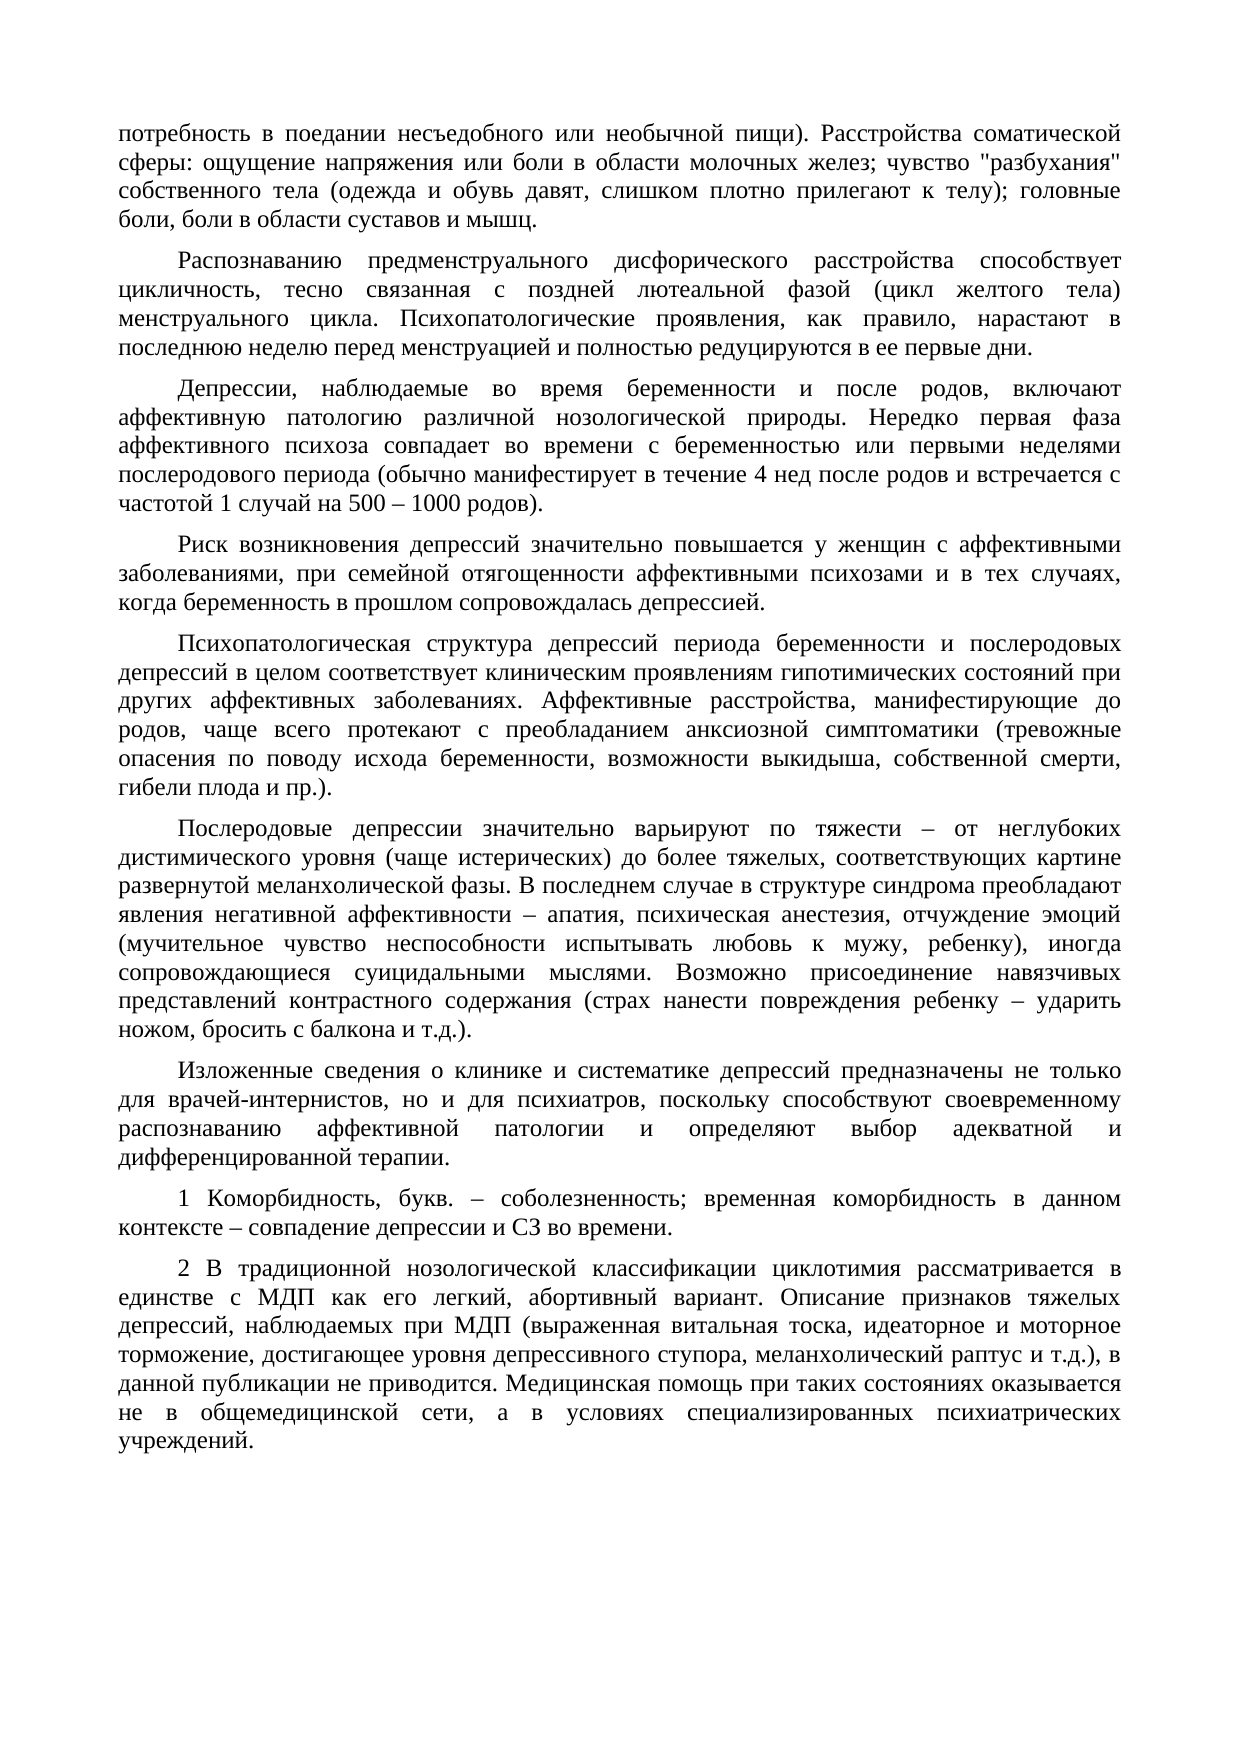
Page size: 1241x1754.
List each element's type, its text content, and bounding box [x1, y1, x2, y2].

text Риск возникновения депрессий значительно повышается у женщин с аффективными заболеваниями, при семейной отягощенности аффективными психозами и в тех случаях, когда беременность в прошлом сопровождалась депрессией. [118, 529, 1122, 616]
text 2 В традиционной нозологической классификации циклотимия рассматривается в единстве с МДП как его легкий, абортивный вариант. Описание признаков тяжелых депрессий, наблюдаемых при МДП (выраженная витальная тоска, идеаторное и моторное торможение, достигающее уровня депрессивного ступора, меланхолический раптус и т.д.), в данной публикации не приводится. Медицинская помощь при таких состояниях оказывается не в общемедицинской сети, а в условиях специализированных психиатрических учреждений. [118, 1253, 1122, 1454]
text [118, 118, 1122, 233]
text Изложенные сведения о клинике и систематике депрессий предназначены не только для врачей-интернистов, но и для психиатров, поскольку способствуют своевременному распознаванию аффективной патологии и определяют выбор адекватной и дифференцированной терапии. [118, 1056, 1122, 1171]
text 1 Коморбидность, букв. – соболезненность; временная коморбидность в данном контексте – совпадение депрессии и СЗ во времени. [118, 1183, 1122, 1241]
text Психопатологическая структура депрессий периода беременности и послеродовых депрессий в целом соответствует клиническим проявлениям гипотимических состояний при других аффективных заболеваниях. Аффективные расстройства, манифестирующие до родов, чаще всего протекают с преобладанием анксиозной симптоматики (тревожные опасения по поводу исхода беременности, возможности выкидыша, собственной смерти, гибели плода и пр.). [118, 628, 1122, 801]
text Распознаванию предменструального дисфорического расстройства способствует цикличность, тесно связанная с поздней лютеальной фазой (цикл желтого тела) менструального цикла. Психопатологические проявления, как правило, нарастают в последнюю неделю перед менструацией и полностью редуцируются в ее первые дни. [118, 246, 1122, 361]
text Депрессии, наблюдаемые во время беременности и после родов, включают аффективную патологию различной нозологической природы. Нередко первая фаза аффективного психоза совпадает во времени с беременностью или первыми неделями послеродового периода (обычно манифестирует в течение 4 нед после родов и встречается с частотой 1 случай на 500 – 1000 родов). [118, 373, 1122, 517]
text Послеродовые депрессии значительно варьируют по тяжести – от неглубоких дистимического уровня (чаще истерических) до более тяжелых, соответствующих картине развернутой меланхолической фазы. В последнем случае в структуре синдрома преобладают явления негативной аффективности – апатия, психическая анестезия, отчуждение эмоций (мучительное чувство неспособности испытывать любовь к мужу, ребенку), иногда сопровождающиеся суицидальными мыслями. Возможно присоединение навязчивых представлений контрастного содержания (страх нанести повреждения ребенку – ударить ножом, бросить с балкона и т.д.). [118, 813, 1122, 1043]
